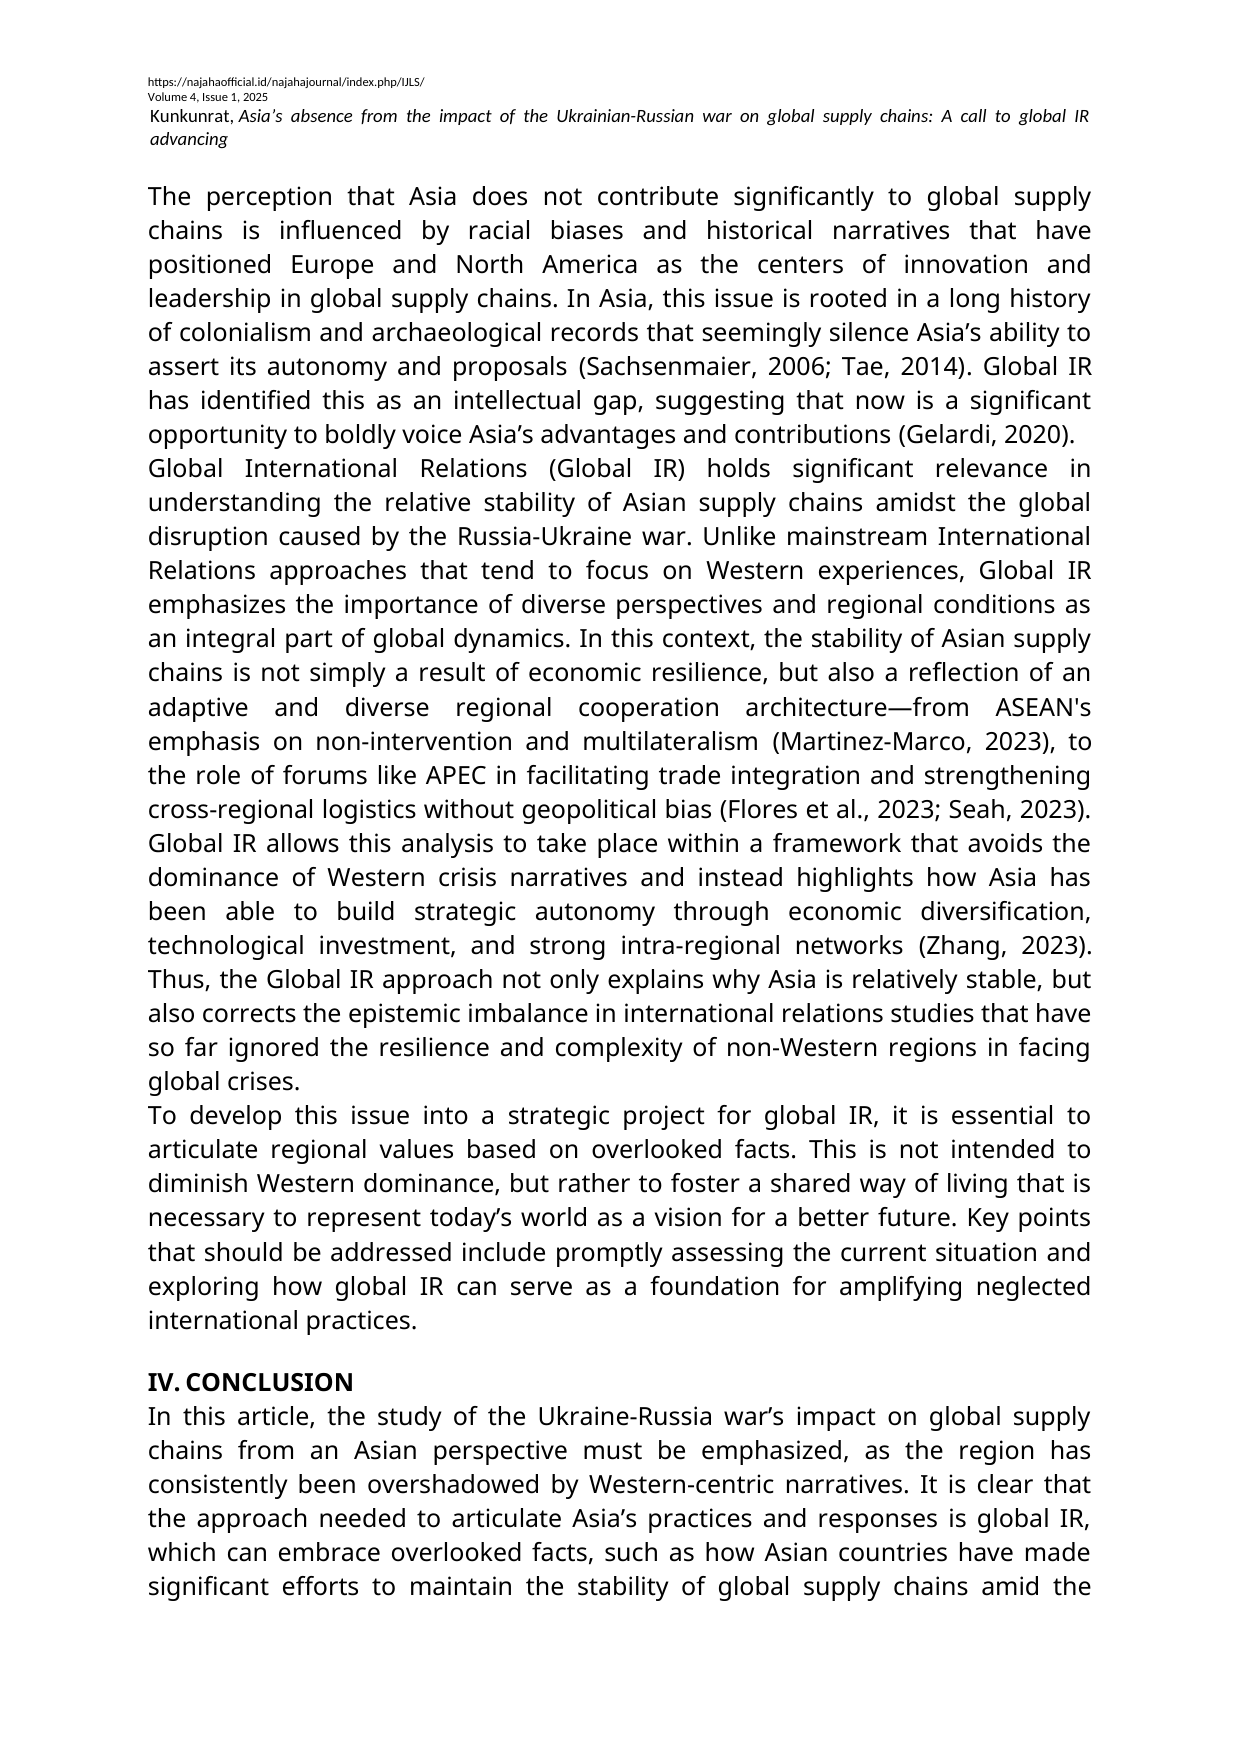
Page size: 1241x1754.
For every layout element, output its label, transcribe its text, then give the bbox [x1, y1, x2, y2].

text Global International Relations (Global IR) holds significant relevance in understanding the relative stability of Asian supply chains amidst the global disruption caused by the Russia-Ukraine war. Unlike mainstream International Relations approaches that tend to focus on Western experiences, Global IR emphasizes the importance of diverse perspectives and regional conditions as an integral part of global dynamics. In this context, the stability of Asian supply chains is not simply a result of economic resilience, but also a reflection of an adaptive and diverse regional cooperation architecture—from ASEAN's emphasis on non-intervention and multilateralism , to the role of forums like APEC in facilitating trade integration and strengthening cross-regional logistics without geopolitical bias (Flores et al., 2023; Seah, 2023). Global IR allows this analysis to take place within a framework that avoids the dominance of Western crisis narratives and instead highlights how Asia has been able to build strategic autonomy through economic diversification, technological investment, and strong intra-regional networks . Thus, the Global IR approach not only explains why Asia is relatively stable, but also corrects the epistemic imbalance in international relations studies that have so far ignored the resilience and complexity of non-Western regions in facing global crises. [148, 451, 1092, 1098]
list CONCLUSION [148, 1364, 1092, 1398]
text To develop this issue into a strategic project for global IR, it is essential to articulate regional values based on overlooked facts. This is not intended to diminish Western dominance, but rather to foster a shared way of living that is necessary to represent today’s world as a vision for a better future. Key points that should be addressed include promptly assessing the current situation and exploring how global IR can serve as a foundation for amplifying neglected international practices. [148, 1098, 1092, 1336]
text The perception that Asia does not contribute significantly to global supply chains is influenced by racial biases and historical narratives that have positioned Europe and North America as the centers of innovation and leadership in global supply chains. In Asia, this issue is rooted in a long history of colonialism and archaeological records that seemingly silence Asia’s ability to assert its autonomy and proposals . Global IR has identified this as an intellectual gap, suggesting that now is a significant opportunity to boldly voice Asia’s advantages and contributions . [148, 178, 1092, 451]
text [148, 1398, 1092, 1603]
